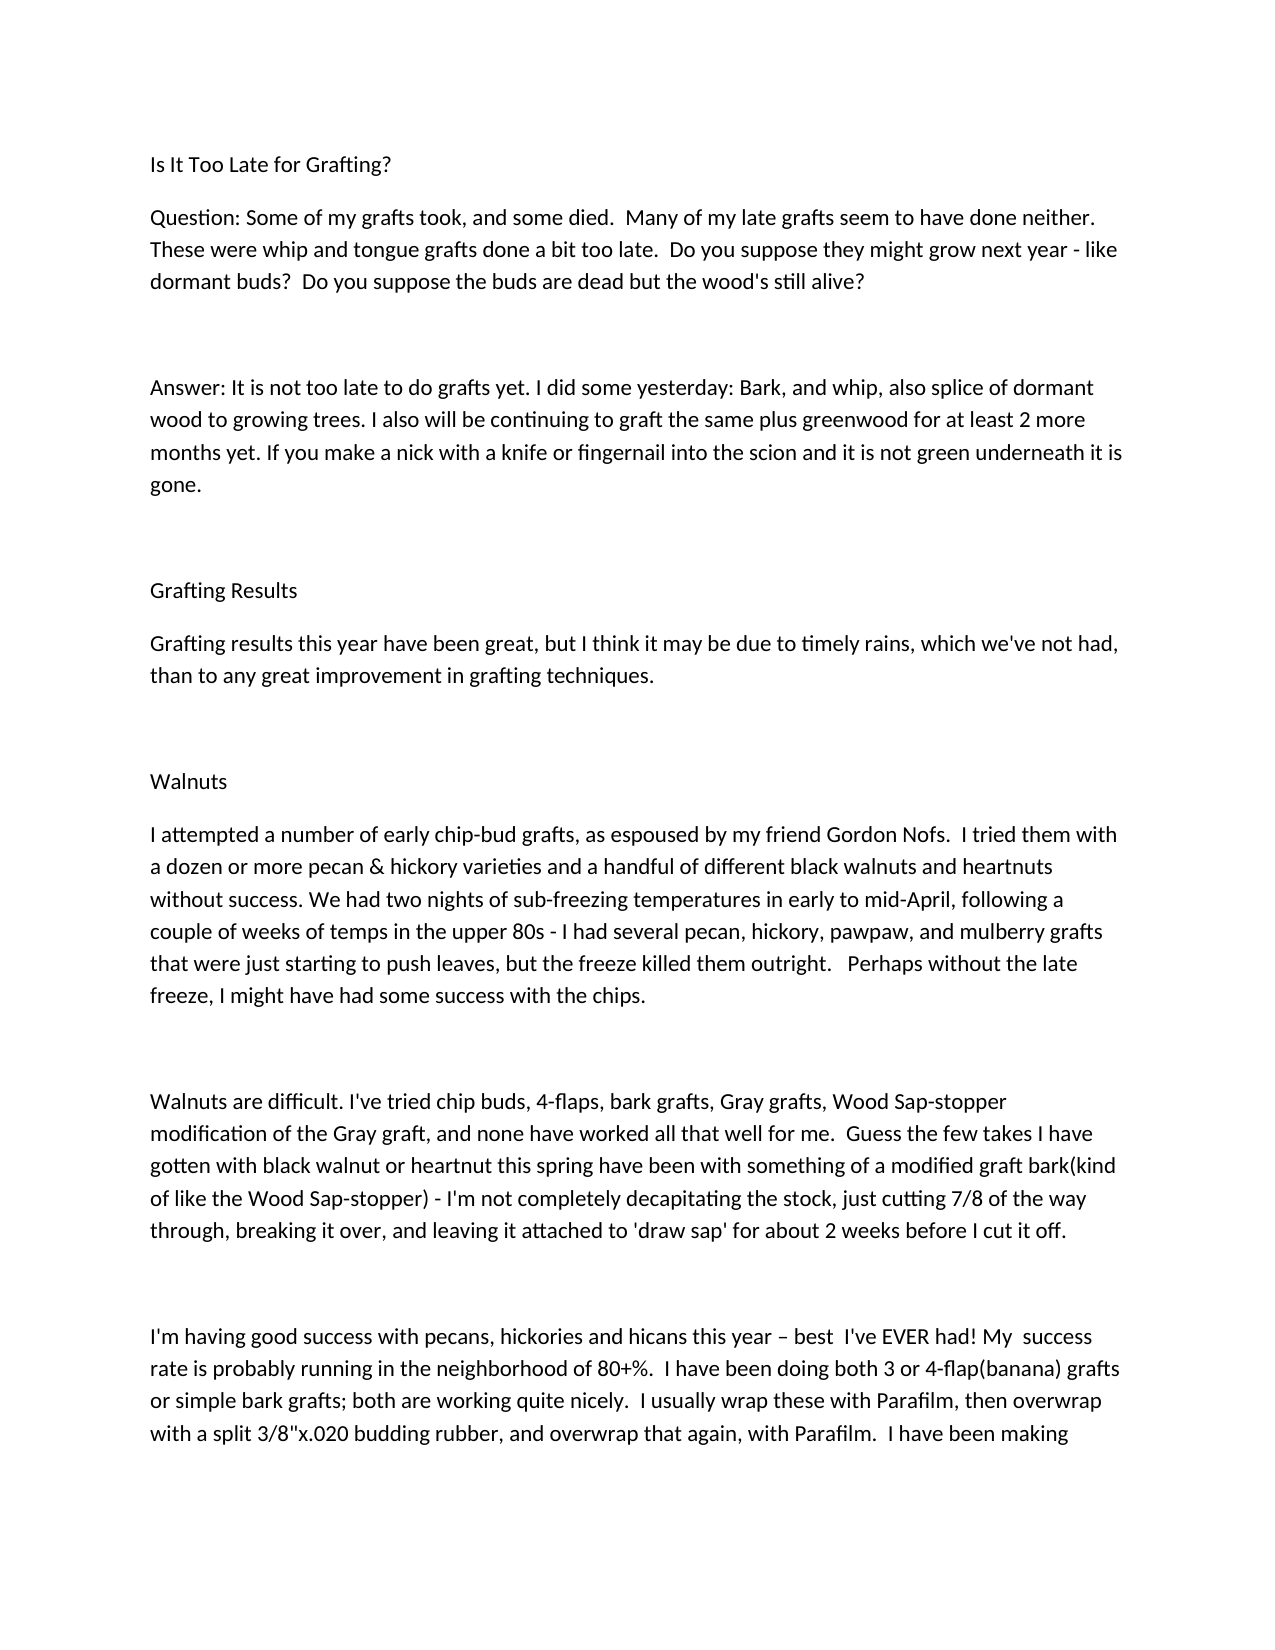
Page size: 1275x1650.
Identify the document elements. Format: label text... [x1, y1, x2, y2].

text Answer: It is not too late to do grafts yet. I did some yesterday: Bark, and whip, also splice of dormant wood to growing trees. I also will be continuing to graft the same plus greenwood for at least 2 more months yet. If you make a nick with a knife or fingernail into the scion and it is not green underneath it is gone. [150, 373, 1125, 498]
text I attempted a number of early chip-bud grafts, as espoused by my friend Gordon Nofs. I tried them with a dozen or more pecan & hickory varieties and a handful of different black walnuts and heartnuts without success. We had two nights of sub-freezing temperatures in early to mid-April, following a couple of weeks of temps in the upper 80s - I had several pecan, hickory, pawpaw, and mulberry grafts that were just starting to push leaves, but the freeze killed them outright. Perhaps without the late freeze, I might have had some success with the chips. [150, 820, 1125, 1009]
text Grafting results this year have been great, but I think it may be due to timely rains, which we've not had, than to any great improvement in grafting techniques. [150, 629, 1125, 689]
text Walnuts are difficult. I've tried chip buds, 4-flaps, bark grafts, Gray grafts, Wood Sap-stopper modification of the Gray graft, and none have worked all that well for me. Guess the few takes I have gotten with black walnut or heartnut this spring have been with something of a modified graft bark(kind of like the Wood Sap-stopper) - I'm not completely decapitating the stock, just cutting 7/8 of the way through, breaking it over, and leaving it attached to 'draw sap' for about 2 weeks before I cut it off. [150, 1087, 1125, 1244]
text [150, 1322, 1125, 1447]
text Grafting Results [150, 576, 1125, 604]
text Is It Too Late for Grafting? [150, 150, 1125, 178]
text Question: Some of my grafts took, and some died. Many of my late grafts seem to have done neither. These were whip and tongue grafts done a bit too late. Do you suppose they might grow next year - like dormant buds? Do you suppose the buds are dead but the wood's still alive? [150, 203, 1125, 295]
text Walnuts [150, 767, 1125, 795]
